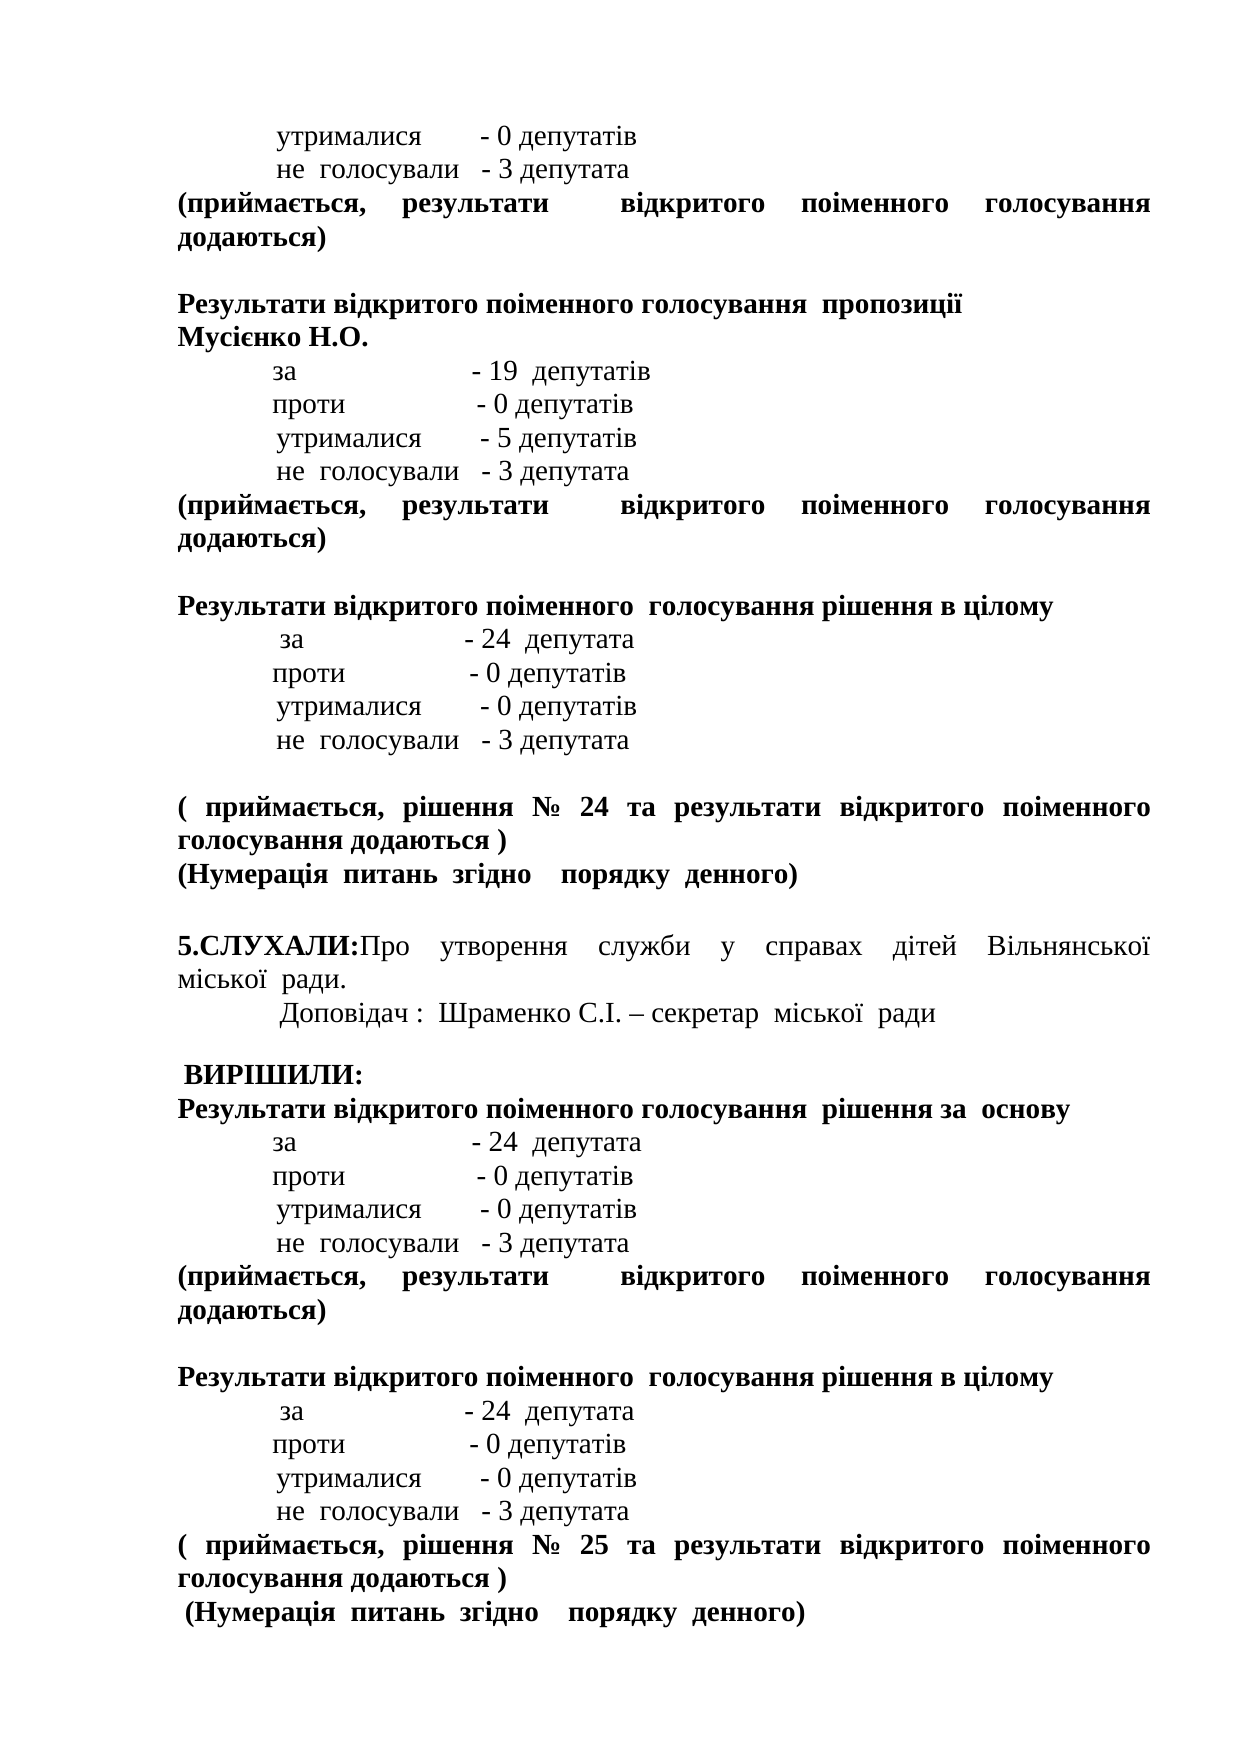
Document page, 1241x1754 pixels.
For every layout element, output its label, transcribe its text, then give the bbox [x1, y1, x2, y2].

text за - 24 депутата [177, 621, 1152, 655]
text не голосували - 3 депутата [177, 722, 1152, 755]
text (приймається, результати відкритого поіменного голосування додаються) [177, 1258, 1152, 1326]
text утрималися - 0 депутатів [177, 118, 1152, 152]
text ( приймається, рішення № 25 та результати відкритого поіменного голосування додаються ) [177, 1527, 1152, 1594]
text утрималися - 0 депутатів [177, 1191, 1152, 1225]
text ( приймається, рішення № 24 та результати відкритого поіменного голосування додаються ) [177, 789, 1152, 856]
text Доповідач : Шраменко С.І. – секретар міської ради [177, 995, 1152, 1028]
text ВИРІШИЛИ: [177, 1057, 1152, 1091]
text Результати відкритого поіменного голосування рішення в цілому [177, 588, 1152, 621]
text утрималися - 0 депутатів [177, 1460, 1152, 1493]
text не голосували - 3 депутата [177, 152, 1152, 185]
text 5.СЛУХАЛИ:Про утворення служби у справах дітей Вільнянської міської ради. [177, 928, 1152, 995]
text не голосували - 3 депутата [177, 453, 1152, 487]
text утрималися - 0 депутатів [177, 688, 1152, 722]
text (Нумерація питань згідно порядку денного) [177, 1594, 1152, 1627]
text за - 24 депутата [177, 1124, 1152, 1158]
text за - 19 депутатів [177, 353, 1152, 386]
text проти - 0 депутатів [177, 1426, 1152, 1460]
text не голосували - 3 депутата [177, 1225, 1152, 1258]
text не голосували - 3 депутата [177, 1493, 1152, 1527]
text (приймається, результати відкритого поіменного голосування додаються) [177, 185, 1152, 252]
text за - 24 депутата [177, 1393, 1152, 1426]
text Результати відкритого поіменного голосування рішення в цілому [177, 1359, 1152, 1393]
text Мусієнко Н.О. [177, 319, 1152, 353]
text (приймається, результати відкритого поіменного голосування додаються) [177, 487, 1152, 554]
text проти - 0 депутатів [177, 1158, 1152, 1191]
text Результати відкритого поіменного голосування пропозиції [177, 286, 1152, 319]
text проти - 0 депутатів [177, 655, 1152, 688]
text утрималися - 5 депутатів [177, 420, 1152, 453]
text Результати відкритого поіменного голосування рішення за основу [177, 1091, 1152, 1124]
text (Нумерація питань згідно порядку денного) [177, 856, 1152, 889]
text проти - 0 депутатів [177, 386, 1152, 420]
